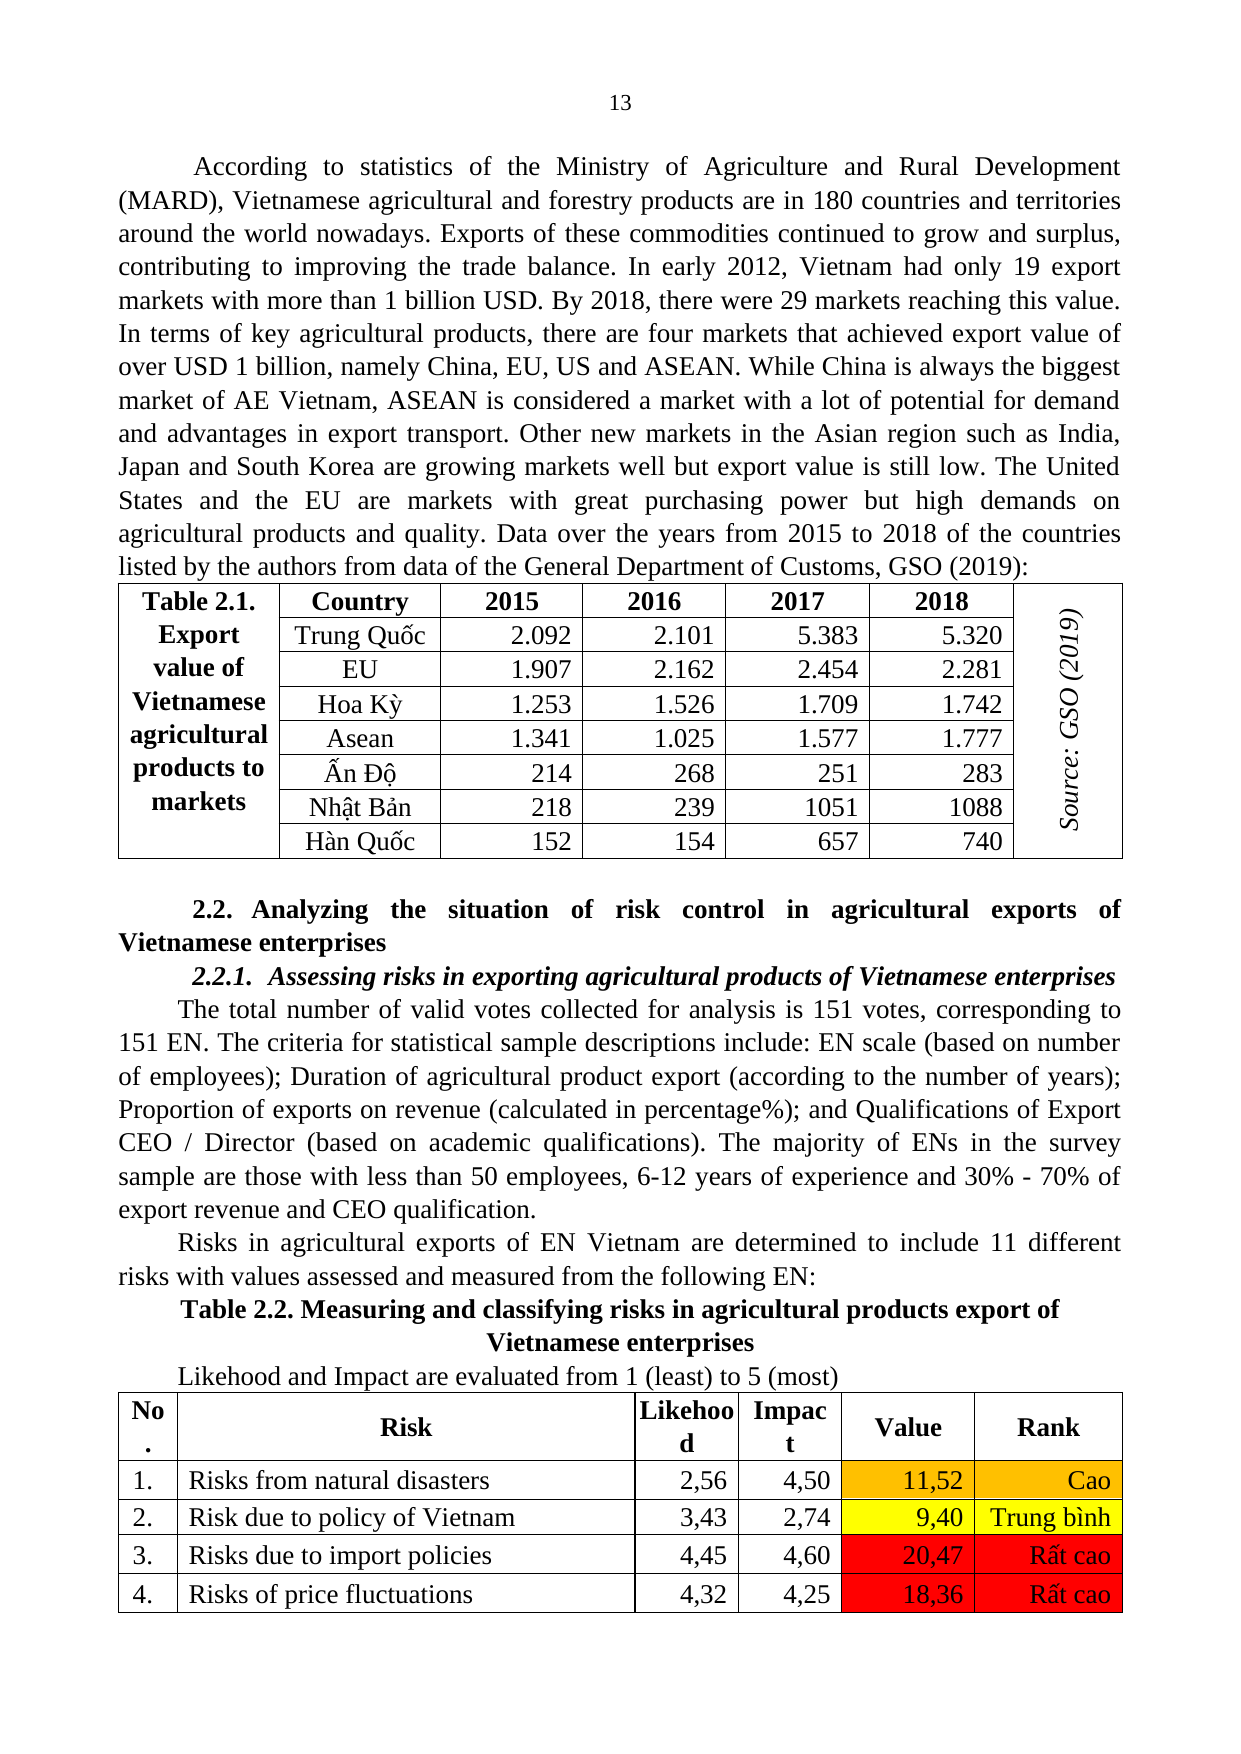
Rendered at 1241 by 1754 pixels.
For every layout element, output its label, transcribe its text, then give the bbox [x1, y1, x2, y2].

table_cell 283 [870, 755, 1013, 789]
table_cell [119, 1461, 177, 1498]
table_cell Risks due to import policies [178, 1535, 634, 1573]
table_cell 11,52 [842, 1461, 974, 1498]
table_cell Risk due to policy of Vietnam [178, 1500, 634, 1534]
table_header Likehood [636, 1393, 738, 1459]
table_cell 251 [726, 755, 869, 789]
table_cell Rất cao [975, 1574, 1122, 1612]
table_cell [119, 1535, 177, 1573]
table_cell [119, 1574, 177, 1612]
table_cell 1.341 [441, 721, 582, 754]
table_cell 4,25 [739, 1574, 841, 1612]
table_cell 740 [870, 824, 1013, 857]
table_cell Cao [975, 1461, 1122, 1498]
table_cell 1051 [726, 790, 869, 823]
table_cell [119, 1500, 177, 1534]
table_cell 2,56 [636, 1461, 738, 1498]
table_cell 1.709 [726, 687, 869, 720]
table_header Source: GSO (2019) [1014, 584, 1122, 857]
table_cell 657 [726, 824, 869, 857]
table_header Value [842, 1393, 974, 1459]
table_cell 152 [441, 824, 582, 857]
table_cell 2.092 [441, 618, 582, 651]
table_cell Nhật Bản [280, 790, 440, 823]
table_cell 2.162 [583, 652, 725, 686]
table_header Table 2.1. Export value of Vietnamese agricultural products to markets [119, 584, 279, 857]
table_cell 2.454 [726, 652, 869, 686]
table_cell Rất cao [975, 1535, 1122, 1573]
table_cell 1.526 [583, 687, 725, 720]
table_cell 2.281 [870, 652, 1013, 686]
text Likehood and Impact are evaluated from 1 (least) to 5 (most) [118, 1358, 1122, 1392]
table_cell 1.577 [726, 721, 869, 754]
table_cell 5.383 [726, 618, 869, 651]
table_cell Risks of price fluctuations [178, 1574, 634, 1612]
table_cell 1.907 [441, 652, 582, 686]
table_cell 1088 [870, 790, 1013, 823]
subtitle Analyzing the situation of risk control in agricultural exports of Vietnamese enterprises [118, 892, 1122, 958]
table_cell 4,45 [636, 1535, 738, 1573]
table_cell 5.320 [870, 618, 1013, 651]
table_header Country [280, 584, 440, 617]
table_cell 9,40 [842, 1500, 974, 1534]
table_cell 239 [583, 790, 725, 823]
table_cell 3,43 [636, 1500, 738, 1534]
subtitle Assessing risks in exporting agricultural products of Vietnamese enterprises [118, 958, 1122, 992]
text The total number of valid votes collected for analysis is 151 votes, corresponding to 151 EN. The criteria for statistical sample descriptions include: EN scale (based on number of employees); Duration of agricultural product export (according to the number of years); Proportion of exports on revenue (calculated in percentage%); and Qualifications of Export CEO / Director (based on academic qualifications). The majority of ENs in the survey sample are those with less than 50 employees, 6-12 years of experience and 30% - 70% of export revenue and CEO qualification. [118, 992, 1122, 1225]
table_header No. [119, 1393, 177, 1459]
table_cell Ấn Độ [280, 755, 440, 789]
table_cell 20,47 [842, 1535, 974, 1573]
table_cell 214 [441, 755, 582, 789]
table_cell Asean [280, 721, 440, 754]
table_cell Hoa Kỳ [280, 687, 440, 720]
table_cell 4,60 [739, 1535, 841, 1573]
table_cell 1.253 [441, 687, 582, 720]
table_cell Hàn Quốc [280, 824, 440, 857]
table_cell Trung Quốc [280, 618, 440, 651]
table_cell 2.101 [583, 618, 725, 651]
table_cell EU [280, 652, 440, 686]
table_header Impact [739, 1393, 841, 1459]
table_cell 1.777 [870, 721, 1013, 754]
table_header 2018 [870, 584, 1013, 617]
table_header 2015 [441, 584, 582, 617]
table_cell 18,36 [842, 1574, 974, 1612]
table_cell Risks from natural disasters [178, 1461, 634, 1498]
text Table 2.2. Measuring and classifying risks in agricultural products export of Vietnamese enterprises [118, 1292, 1122, 1358]
table_cell 2,74 [739, 1500, 841, 1534]
table_header 2016 [583, 584, 725, 617]
table_cell Trung bình [975, 1500, 1122, 1534]
table_cell 4,50 [739, 1461, 841, 1498]
table_cell 4,32 [636, 1574, 738, 1612]
table_header 2017 [726, 584, 869, 617]
text According to statistics of the Ministry of Agriculture and Rural Development (MARD), Vietnamese agricultural and forestry products are in 180 countries and territories around the world nowadays. Exports of these commodities continued to grow and surplus, contributing to improving the trade balance. In early 2012, Vietnam had only 19 export markets with more than 1 billion USD. By 2018, there were 29 markets reaching this value. In terms of key agricultural products, there are four markets that achieved export value of over USD 1 billion, namely China, EU, US and ASEAN. While China is always the biggest market of AE Vietnam, ASEAN is considered a market with a lot of potential for demand and advantages in export transport. Other new markets in the Asian region such as India, Japan and South Korea are growing markets well but export value is still low. The United States and the EU are markets with great purchasing power but high demands on agricultural products and quality. Data over the years from 2015 to 2018 of the countries listed by the authors from data of the General Department of Customs, GSO (2019): [118, 149, 1122, 582]
text Risks in agricultural exports of EN Vietnam are determined to include 11 different risks with values assessed and measured from the following EN: [118, 1225, 1122, 1292]
table_cell 154 [583, 824, 725, 857]
table_cell 1.025 [583, 721, 725, 754]
table_cell 218 [441, 790, 582, 823]
table_cell 1.742 [870, 687, 1013, 720]
table_header Risk [178, 1393, 634, 1459]
table_cell 268 [583, 755, 725, 789]
table_header Rank [975, 1393, 1122, 1459]
